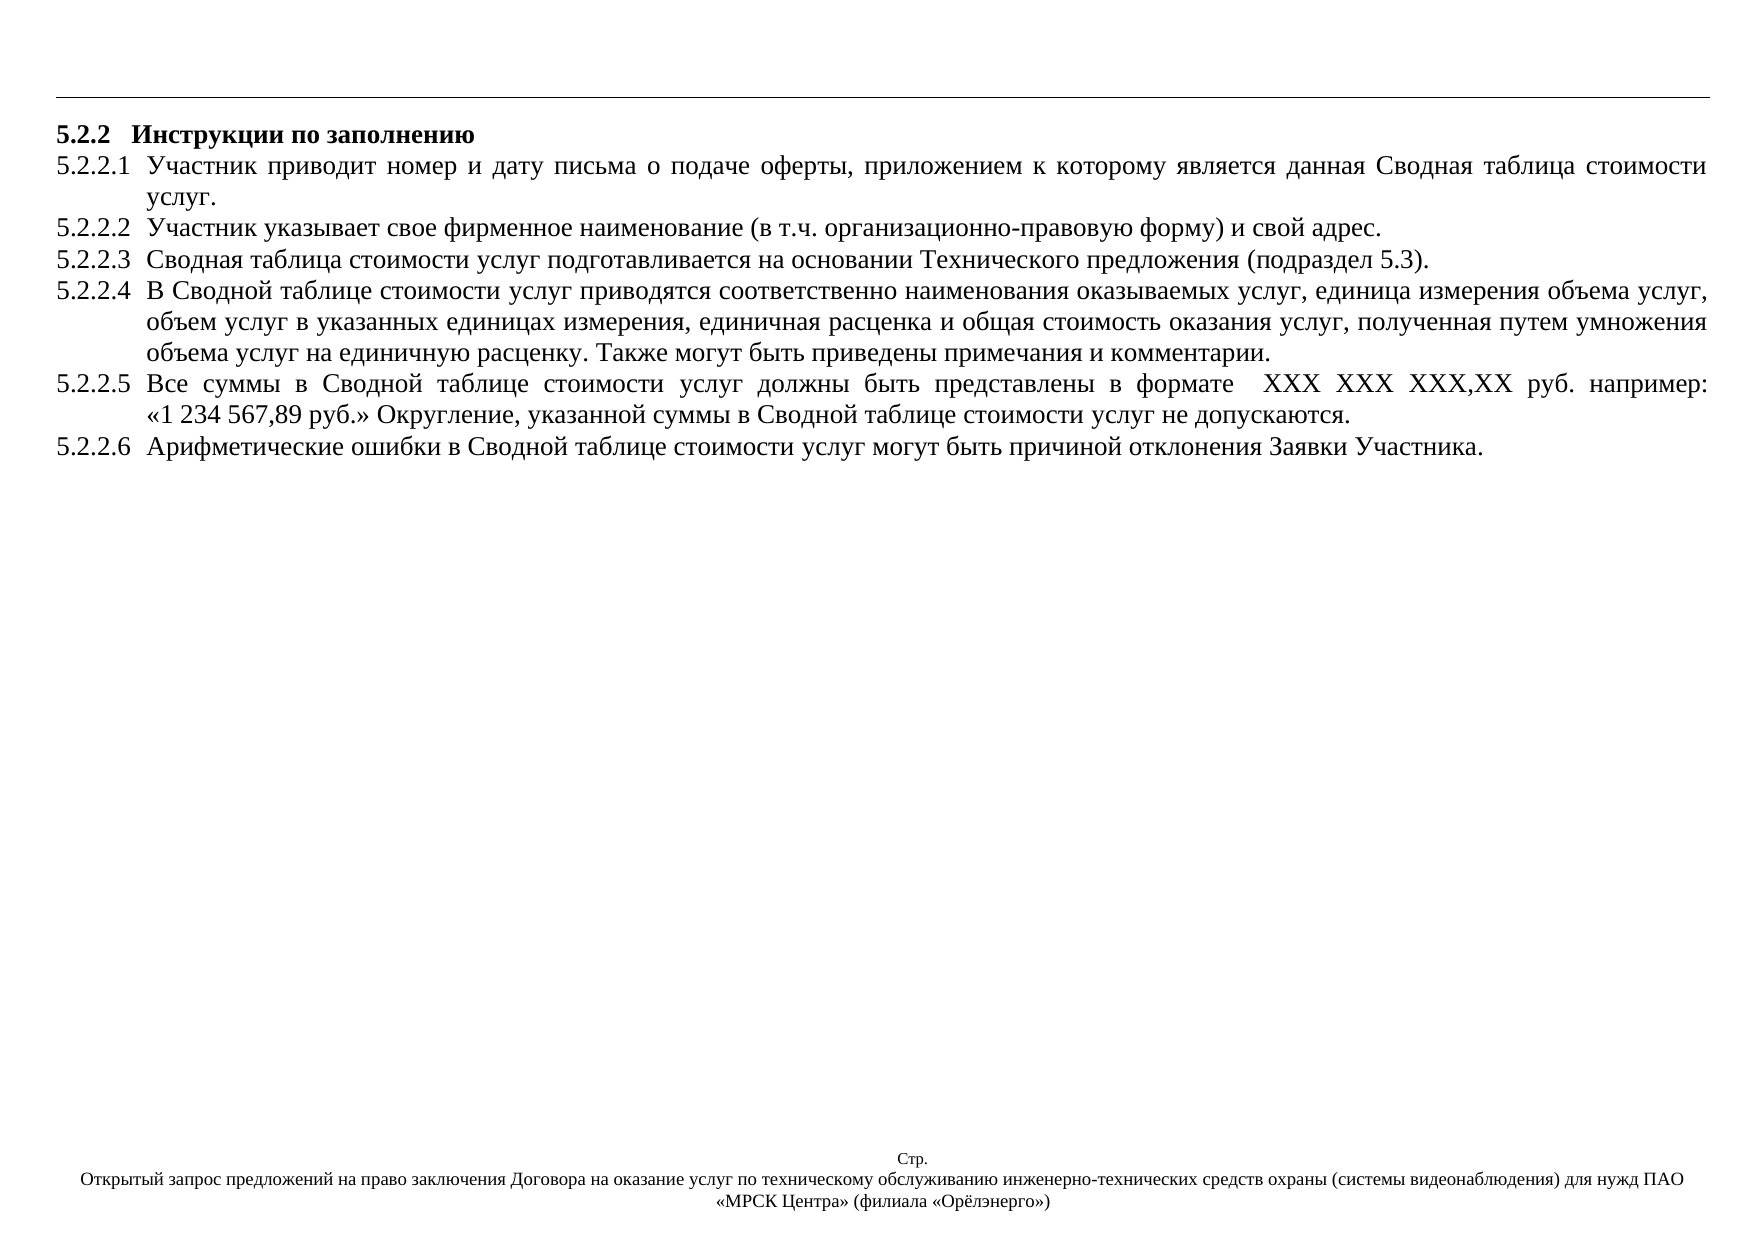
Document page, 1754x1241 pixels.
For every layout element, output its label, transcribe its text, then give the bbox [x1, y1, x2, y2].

list Сводная таблица стоимости услуг подготавливается на основании Технического предложения (подраздел 5.3). [56, 243, 1710, 274]
subtitle Инструкции по заполнению [56, 118, 1710, 149]
list Все суммы в Сводной таблице стоимости услуг должны быть представлены в формате XXX XXX XXX,XX руб. например: «1 234 567,89 руб.» Округление, указанной суммы в Сводной таблице стоимости услуг не допускаются. [56, 367, 1710, 429]
list Арифметические ошибки в Сводной таблице стоимости услуг могут быть причиной отклонения Заявки Участника. [56, 429, 1710, 461]
list Участник указывает свое фирменное наименование (в т.ч. организационно-правовую форму) и свой адрес. [56, 212, 1710, 243]
list Участник приводит номер и дату письма о подаче оферты, приложением к которому является данная Сводная таблица стоимости услуг. [56, 149, 1710, 212]
list В Сводной таблице стоимости услуг приводятся соответственно наименования оказываемых услуг, единица измерения объема услуг, объем услуг в указанных единицах измерения, единичная расценка и общая стоимость оказания услуг, полученная путем умножения объема услуг на единичную расценку. Также могут быть приведены примечания и комментарии. [56, 274, 1710, 367]
